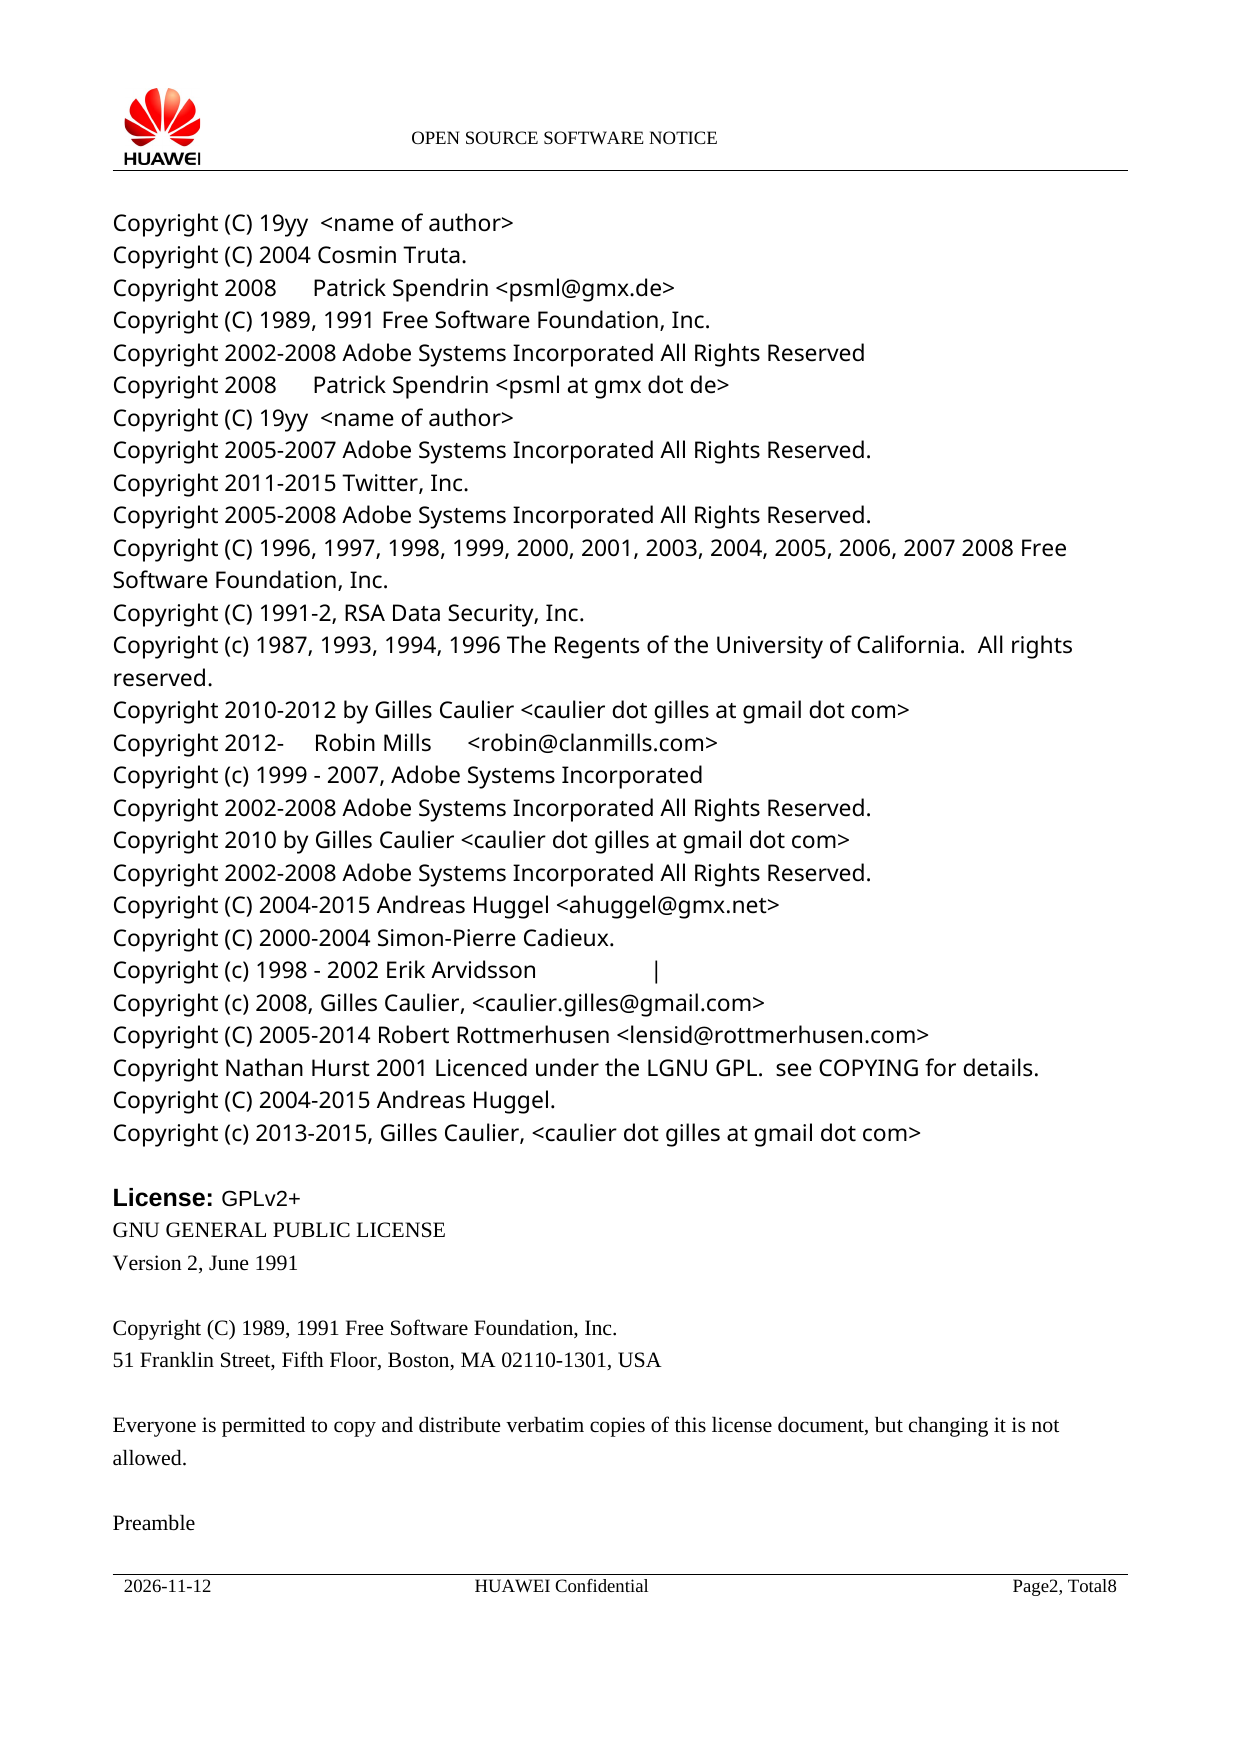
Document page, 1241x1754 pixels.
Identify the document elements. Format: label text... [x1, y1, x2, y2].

picture [124, 88, 201, 165]
text License: GPLv2+ [112, 1181, 1128, 1214]
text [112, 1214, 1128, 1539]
